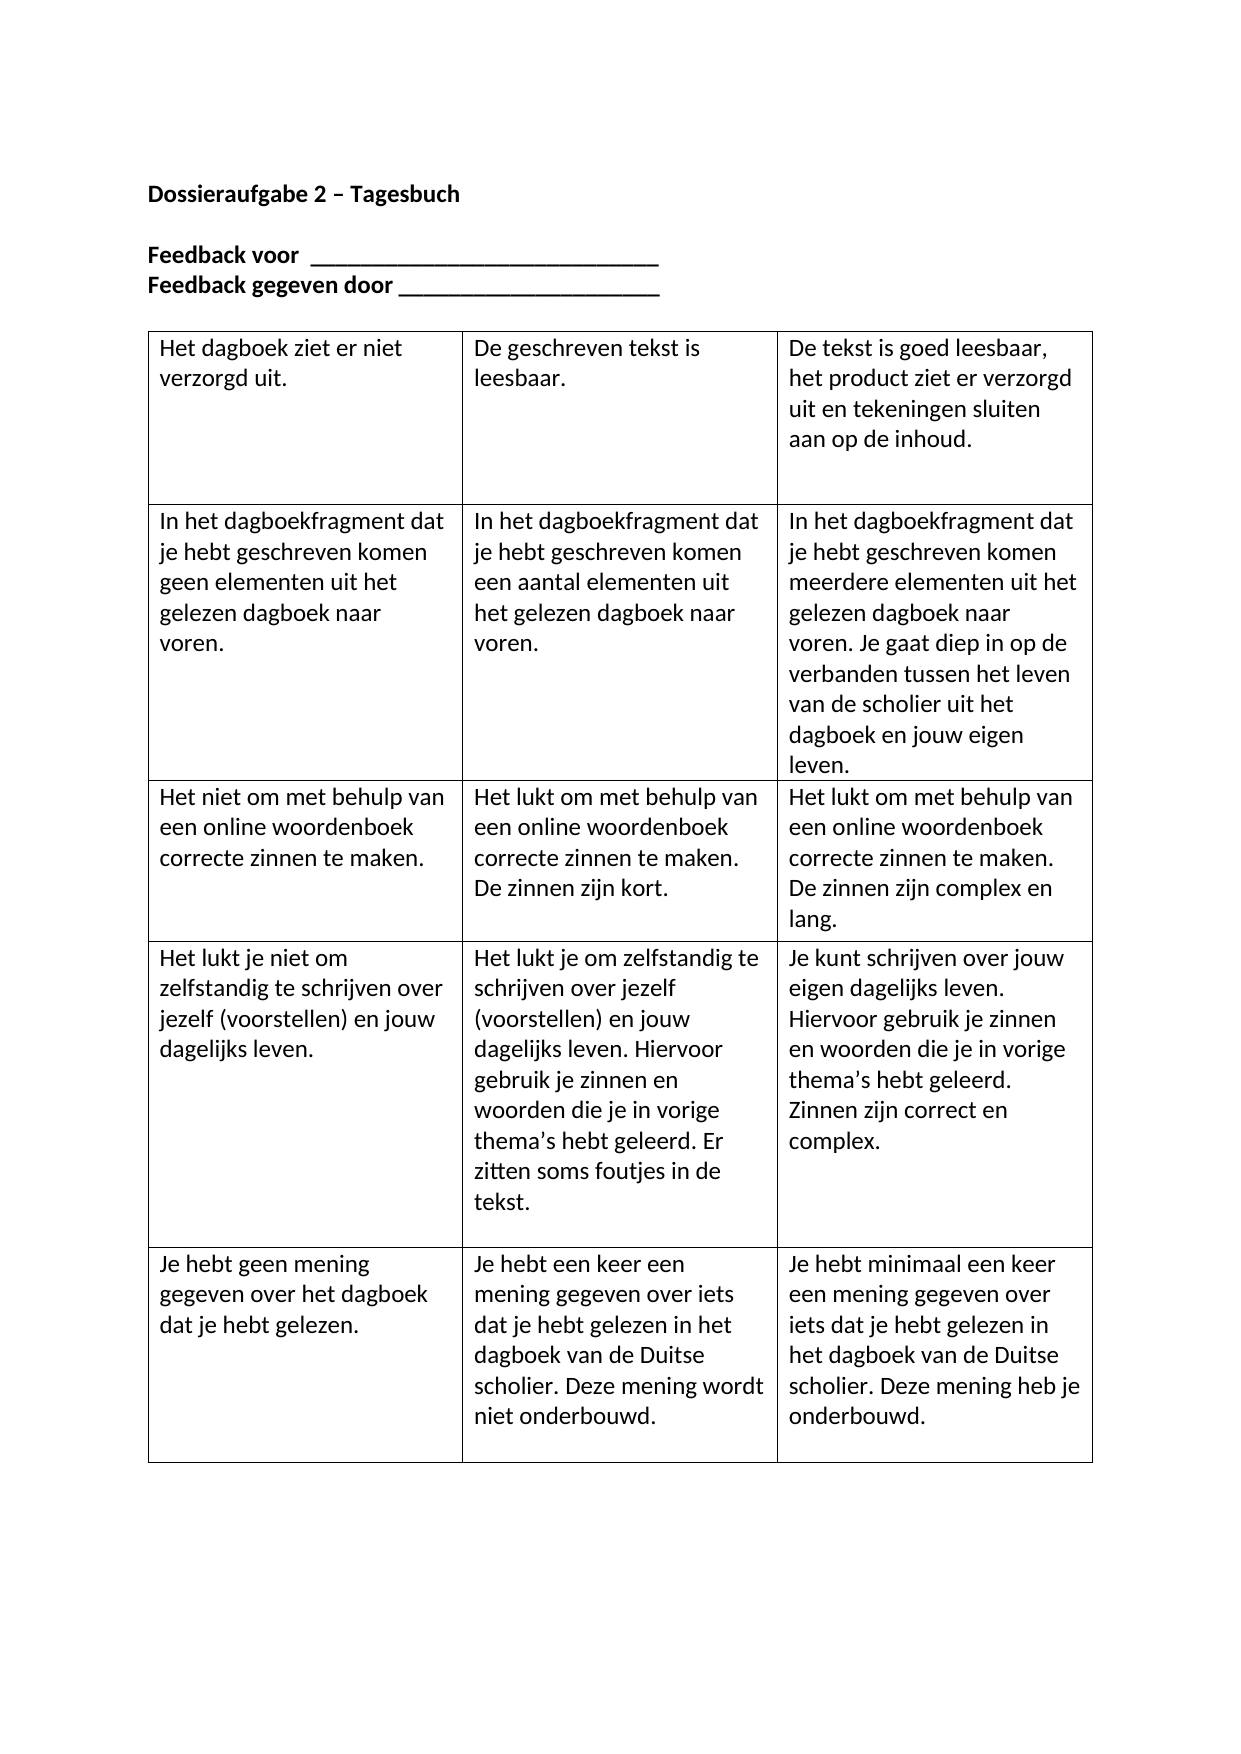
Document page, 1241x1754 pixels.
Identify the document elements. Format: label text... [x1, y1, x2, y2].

table_header De geschreven tekst is leesbaar. [463, 332, 777, 504]
table_cell In het dagboekfragment dat je hebt geschreven komen meerdere elementen uit het gelezen dagboek naar voren. Je gaat diep in op de verbanden tussen het leven van de scholier uit het dagboek en jouw eigen leven. [778, 505, 1092, 780]
table_cell Het lukt om met behulp van een online woordenboek correcte zinnen te maken. De zinnen zijn complex en lang. [778, 781, 1092, 941]
table_cell Je hebt geen mening gegeven over het dagboek dat je hebt gelezen. [149, 1248, 462, 1462]
text Dossieraufgabe 2 – Tagesbuch [148, 178, 1093, 209]
table_cell Je hebt minimaal een keer een mening gegeven over iets dat je hebt gelezen in het dagboek van de Duitse scholier. Deze mening heb je onderbouwd. [778, 1248, 1092, 1462]
table_cell Het lukt om met behulp van een online woordenboek correcte zinnen te maken. De zinnen zijn kort. [463, 781, 777, 941]
text Feedback gegeven door _____________________ [148, 270, 1093, 300]
table_cell In het dagboekfragment dat je hebt geschreven komen geen elementen uit het gelezen dagboek naar voren. [149, 505, 462, 780]
table_cell Het lukt je niet om zelfstandig te schrijven over jezelf (voorstellen) en jouw dagelijks leven. [149, 942, 462, 1247]
table_cell In het dagboekfragment dat je hebt geschreven komen een aantal elementen uit het gelezen dagboek naar voren. [463, 505, 777, 780]
table_header Het dagboek ziet er niet verzorgd uit. [149, 332, 462, 504]
table_cell Je hebt een keer een mening gegeven over iets dat je hebt gelezen in het dagboek van de Duitse scholier. Deze mening wordt niet onderbouwd. [463, 1248, 777, 1462]
table_cell Je kunt schrijven over jouw eigen dagelijks leven. Hiervoor gebruik je zinnen en woorden die je in vorige thema’s hebt geleerd. Zinnen zijn correct en complex. [778, 942, 1092, 1247]
table_header De tekst is goed leesbaar, het product ziet er verzorgd uit en tekeningen sluiten aan op de inhoud. [778, 332, 1092, 504]
table_cell Het lukt je om zelfstandig te schrijven over jezelf (voorstellen) en jouw dagelijks leven. Hiervoor gebruik je zinnen en woorden die je in vorige thema’s hebt geleerd. Er zitten soms foutjes in de tekst. [463, 942, 777, 1247]
table_cell Het niet om met behulp van een online woordenboek correcte zinnen te maken. [149, 781, 462, 941]
text Feedback voor ____________________________ [148, 239, 1093, 270]
